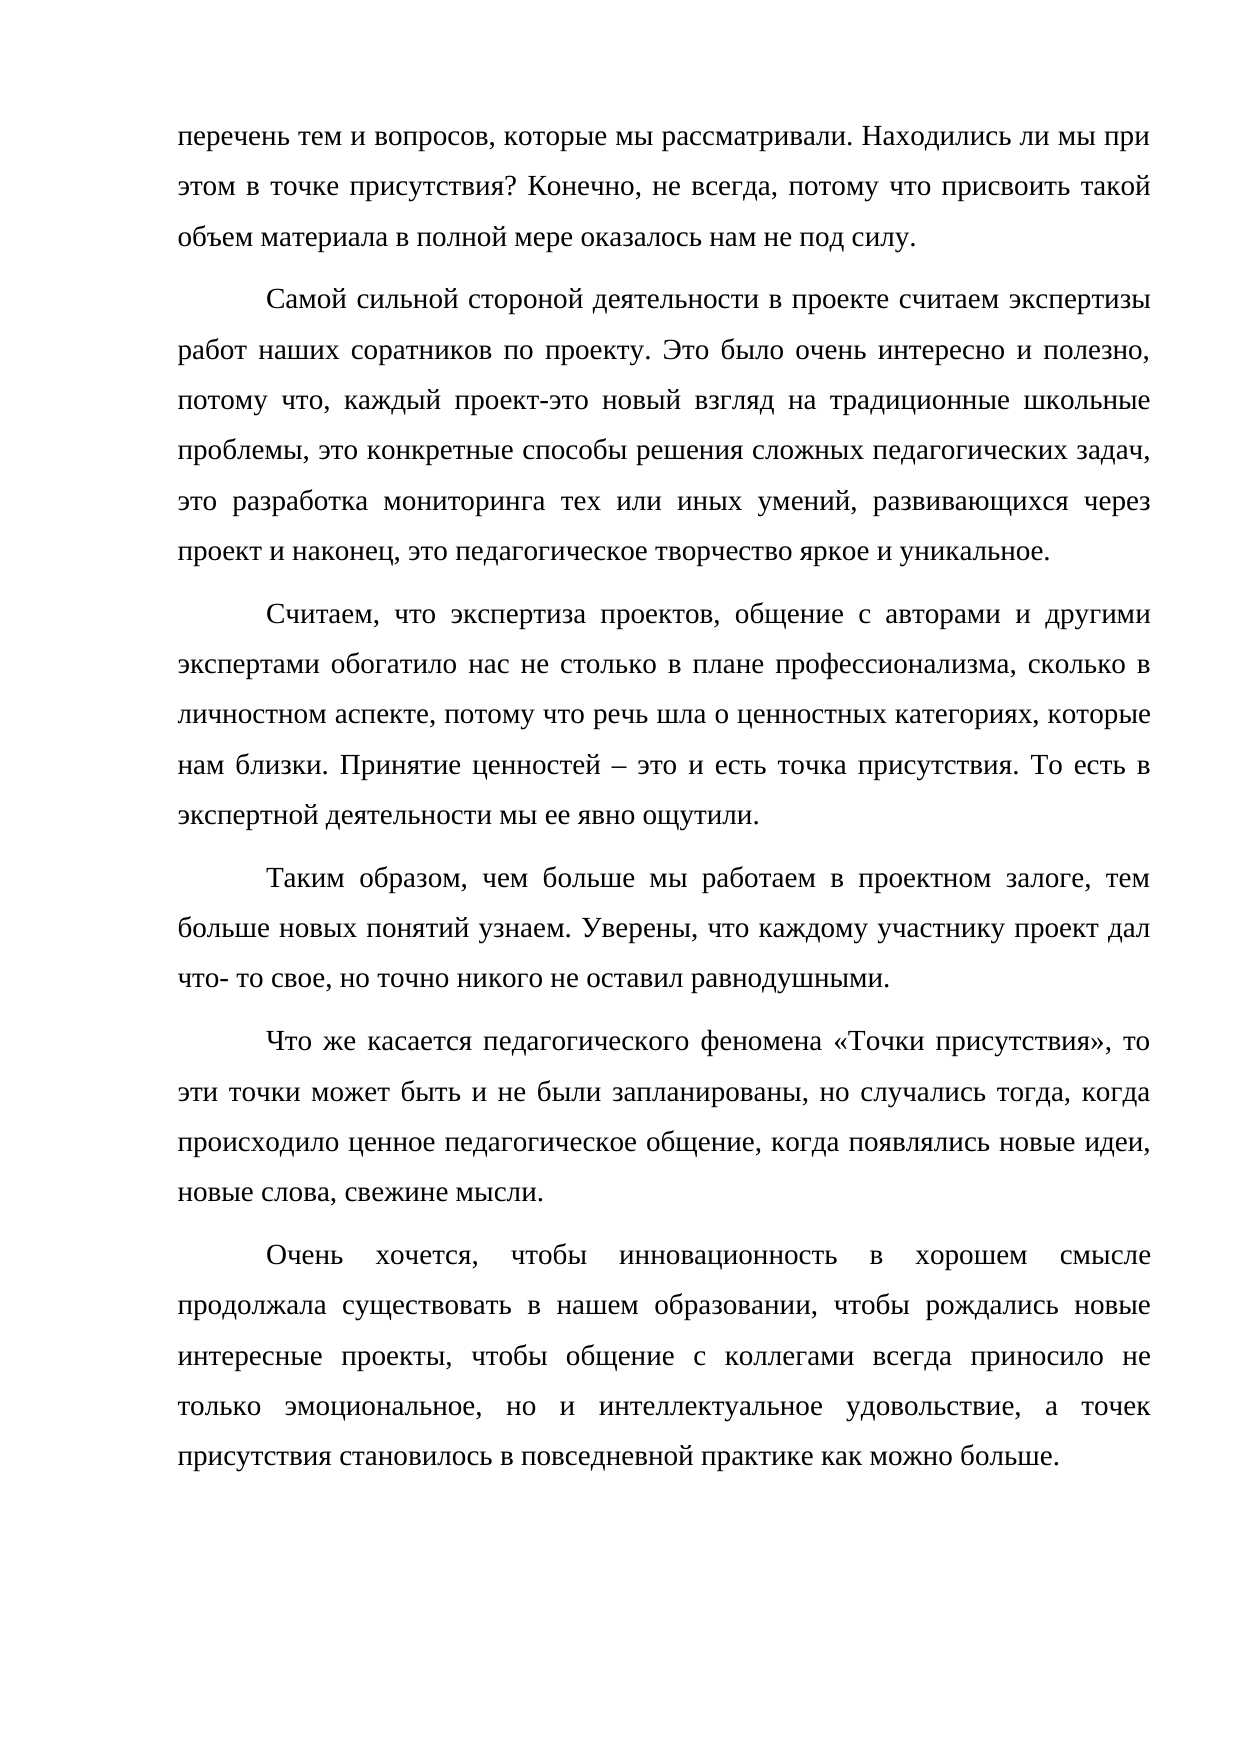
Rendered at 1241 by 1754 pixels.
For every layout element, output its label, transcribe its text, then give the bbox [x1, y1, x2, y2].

text Что же касается педагогического феномена «Точки присутствия», то эти точки может быть и не были запланированы, но случались тогда, когда происходило ценное педагогическое общение, когда появлялись новые идеи, новые слова, свежине мысли. [177, 1023, 1152, 1208]
text Очень хочется, чтобы инновационность в хорошем смысле продолжала существовать в нашем образовании, чтобы рождались новые интересные проекты, чтобы общение с коллегами всегда приносило не только эмоциональное, но и интеллектуальное удовольствие, а точек присутствия становилось в повседневной практике как можно больше. [177, 1237, 1152, 1472]
text Самой сильной стороной деятельности в проекте считаем экспертизы работ наших соратников по проекту. Это было очень интересно и полезно, потому что, каждый проект-это новый взгляд на традиционные школьные проблемы, это конкретные способы решения сложных педагогических задач, это разработка мониторинга тех или иных умений, развивающихся через проект и наконец, это педагогическое творчество яркое и уникальное. [177, 282, 1152, 567]
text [177, 118, 1152, 252]
text Считаем, что экспертиза проектов, общение с авторами и другими экспертами обогатило нас не столько в плане профессионализма, сколько в личностном аспекте, потому что речь шла о ценностных категориях, которые нам близки. Принятие ценностей – это и есть точка присутствия. То есть в экспертной деятельности мы ее явно ощутили. [177, 596, 1152, 831]
text Таким образом, чем больше мы работаем в проектном залоге, тем больше новых понятий узнаем. Уверены, что каждому участнику проект дал что- то свое, но точно никого не оставил равнодушными. [177, 860, 1152, 994]
